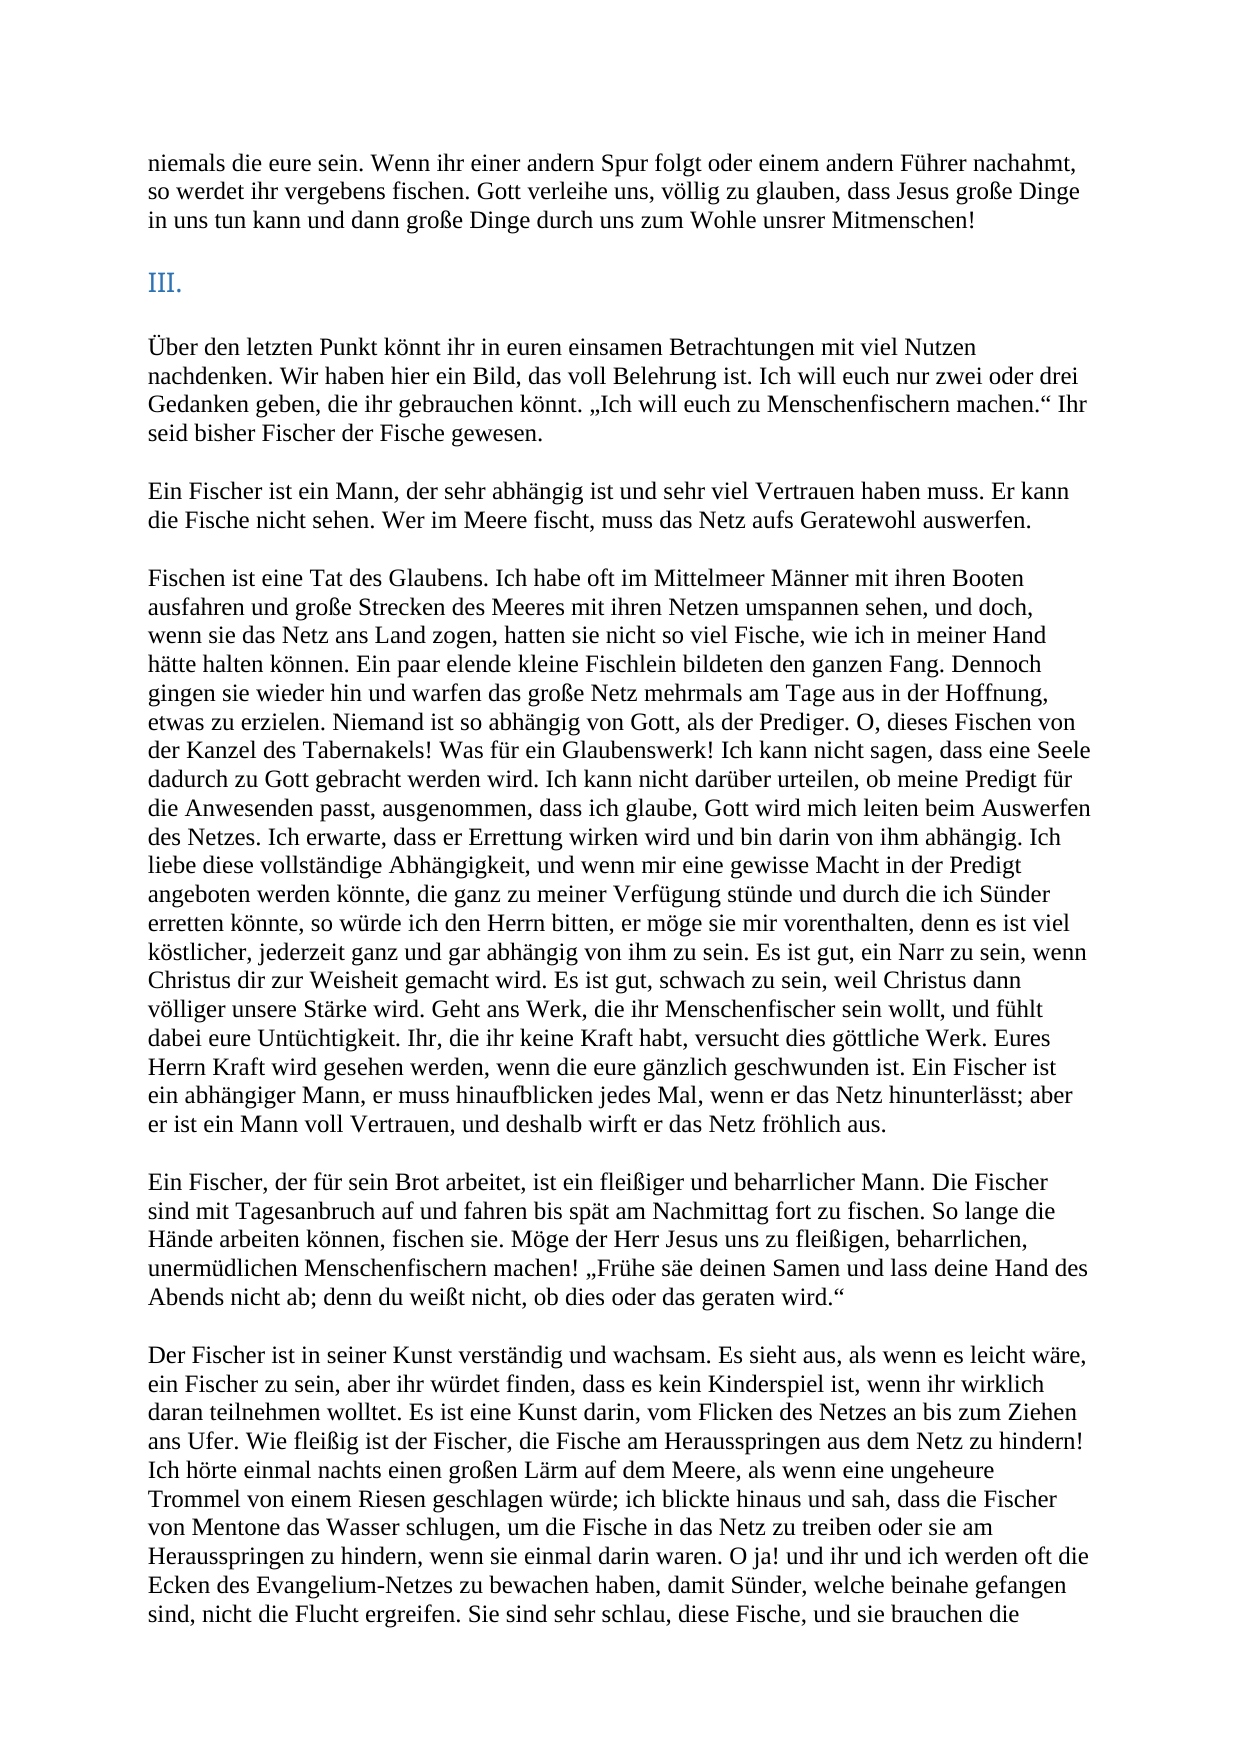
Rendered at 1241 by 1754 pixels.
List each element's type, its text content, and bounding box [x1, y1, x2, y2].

text Fischen ist eine Tat des Glaubens. Ich habe oft im Mittelmeer Männer mit ihren Booten ausfahren und große Strecken des Meeres mit ihren Netzen umspannen sehen, und doch, wenn sie das Netz ans Land zogen, hatten sie nicht so viel Fische, wie ich in meiner Hand hätte halten können. Ein paar elende kleine Fischlein bildeten den ganzen Fang. Dennoch gingen sie wieder hin und warfen das große Netz mehrmals am Tage aus in der Hoffnung, etwas zu erzielen. Niemand ist so abhängig von Gott, als der Prediger. O, dieses Fischen von der Kanzel des Tabernakels! Was für ein Glaubenswerk! Ich kann nicht sagen, dass eine Seele dadurch zu Gott gebracht werden wird. Ich kann nicht darüber urteilen, ob meine Predigt für die Anwesenden passt, ausgenommen, dass ich glaube, Gott wird mich leiten beim Auswerfen des Netzes. Ich erwarte, dass er Errettung wirken wird und bin darin von ihm abhängig. Ich liebe diese vollständige Abhängigkeit, und wenn mir eine gewisse Macht in der Predigt angeboten werden könnte, die ganz zu meiner Verfügung stünde und durch die ich Sünder erretten könnte, so würde ich den Herrn bitten, er möge sie mir vorenthalten, denn es ist viel köstlicher, jederzeit ganz und gar abhängig von ihm zu sein. Es ist gut, ein Narr zu sein, wenn Christus dir zur Weisheit gemacht wird. Es ist gut, schwach zu sein, weil Christus dann völliger unsere Stärke wird. Geht ans Werk, die ihr Menschenfischer sein wollt, und fühlt dabei eure Untüchtigkeit. Ihr, die ihr keine Kraft habt, versucht dies göttliche Werk. Eures Herrn Kraft wird gesehen werden, wenn die eure gänzlich geschwunden ist. Ein Fischer ist ein abhängiger Mann, er muss hinaufblicken jedes Mal, wenn er das Netz hinunterlässt; aber er ist ein Mann voll Vertrauen, und deshalb wirft er das Netz fröhlich aus. [148, 563, 1093, 1138]
text Ein Fischer, der für sein Brot arbeitet, ist ein fleißiger und beharrlicher Mann. Die Fischer sind mit Tagesanbruch auf und fahren bis spät am Nachmittag fort zu fischen. So lange die Hände arbeiten können, fischen sie. Möge der Herr Jesus uns zu fleißigen, beharrlichen, unermüdlichen Menschenfischern machen! „Frühe säe deinen Samen und lass deine Hand des Abends nicht ab; denn du weißt nicht, ob dies oder das geraten wird.“ [148, 1167, 1093, 1311]
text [148, 148, 1093, 234]
subtitle III. [148, 263, 1093, 300]
text Ein Fischer ist ein Mann, der sehr abhängig ist und sehr viel Vertrauen haben muss. Er kann die Fische nicht sehen. Wer im Meere fischt, muss das Netz aufs Geratewohl auswerfen. [148, 476, 1093, 534]
text Über den letzten Punkt könnt ihr in euren einsamen Betrachtungen mit viel Nutzen nachdenken. Wir haben hier ein Bild, das voll Belehrung ist. Ich will euch nur zwei oder drei Gedanken geben, die ihr gebrauchen könnt. „Ich will euch zu Menschenfischern machen.“ Ihr seid bisher Fischer der Fische gewesen. [148, 332, 1093, 447]
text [148, 1340, 1093, 1627]
